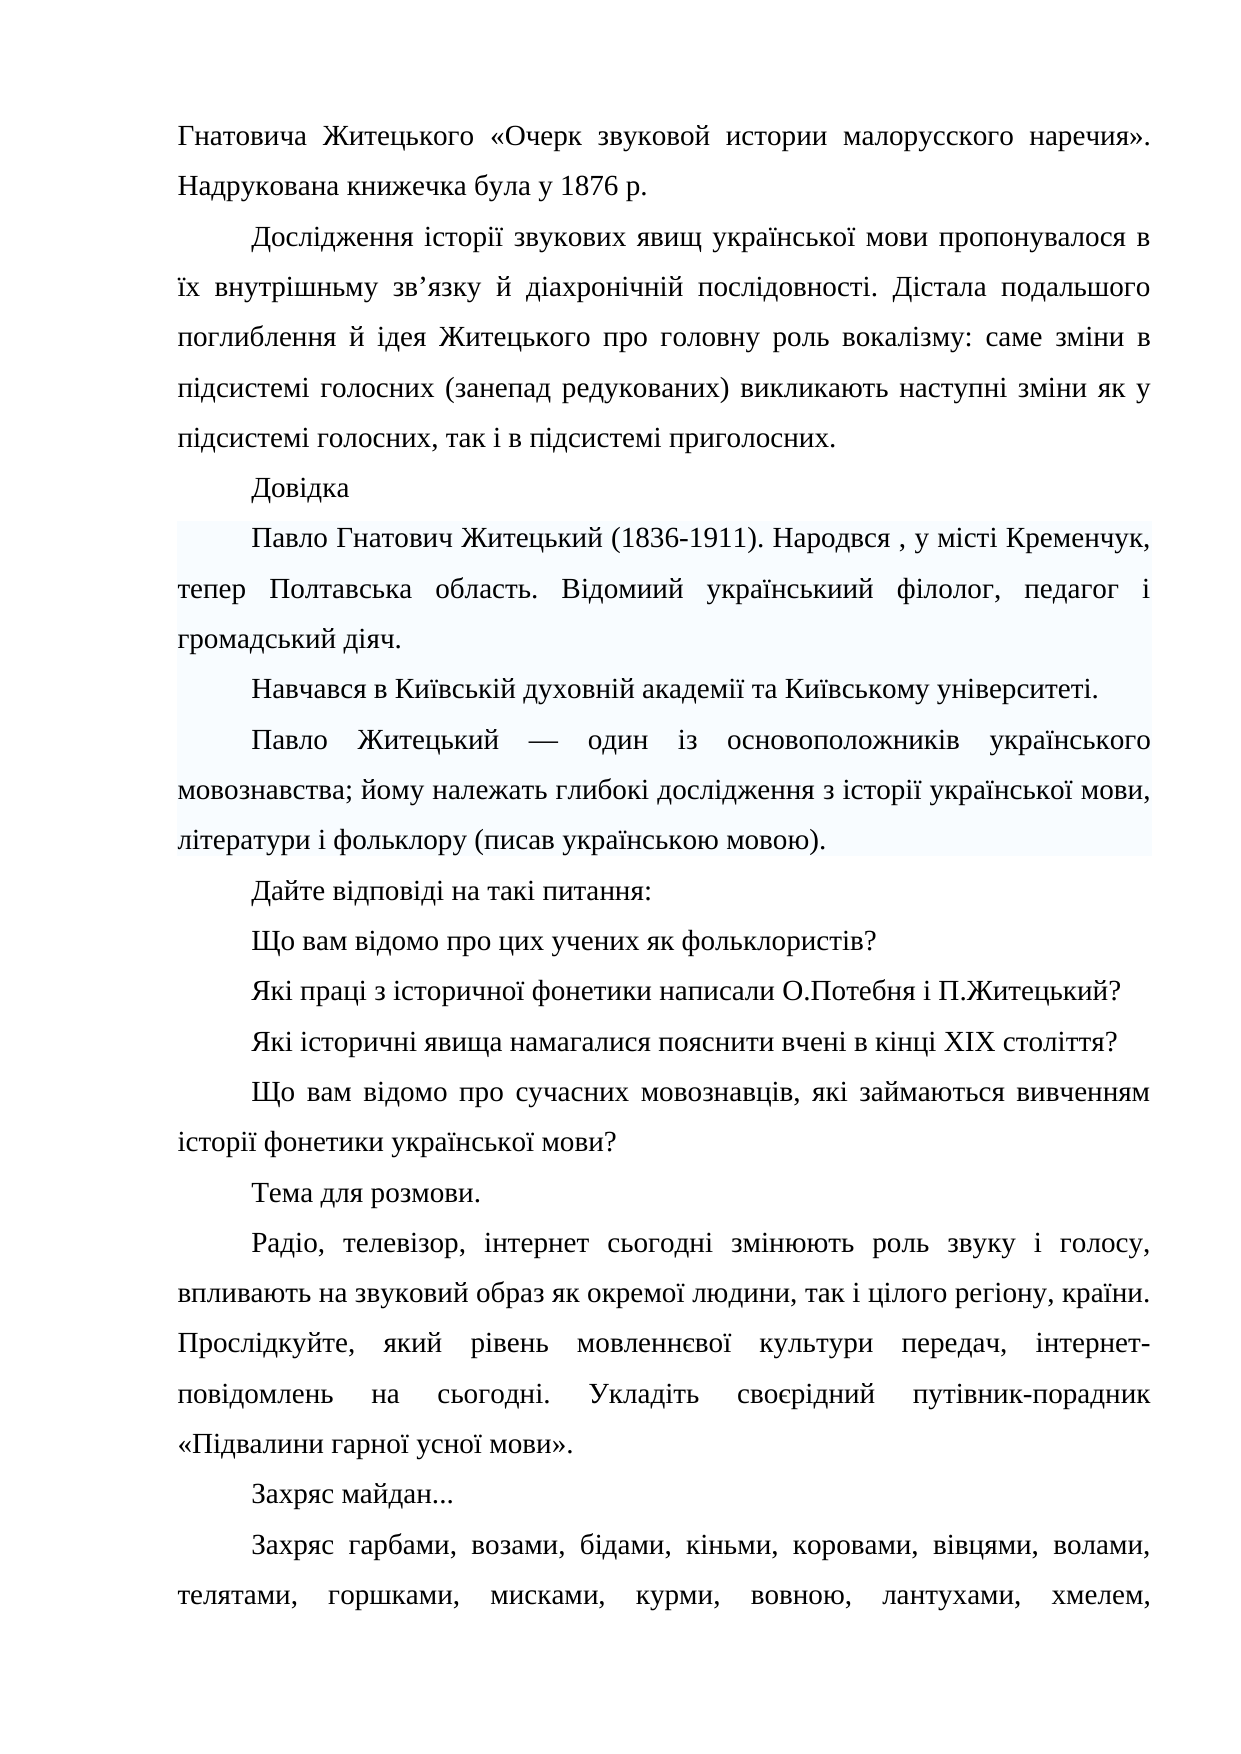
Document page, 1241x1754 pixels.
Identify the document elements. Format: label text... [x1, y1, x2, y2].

text Тема для розмови. [177, 1175, 1152, 1208]
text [177, 118, 1152, 202]
text Захряс майдан... [177, 1477, 1152, 1510]
text Які історичні явища намагалися пояснити вчені в кінці ХІХ століття? [177, 1024, 1152, 1057]
text Павло Гнатович Житецький (1836-1911). Народвся , у місті Кременчук, тепер Полтавська область. Відомиий українськиий філолог, педагог і громадський діяч. [177, 521, 1152, 655]
text Що вам відомо про цих учених як фольклористів? [177, 923, 1152, 957]
text Павло Житецький — один із основоположників українського мовознавства; йому належать глибокі дослідження з історії української мови, літератури і фольклору (писав українською мовою). [177, 722, 1152, 856]
text Дослідження історії звукових явищ української мови пропонувалося в їх внутрішньму зв’язку й діахронічній послідовності. Дістала подальшого поглиблення й ідея Житецького про головну роль вокалізму: саме зміни в підсистемі голосних (занепад редукованих) викликають наступні зміни як у підсистемі голосних, так і в підсистемі приголосних. [177, 219, 1152, 453]
text Дайте відповіді на такі питання: [177, 873, 1152, 906]
text Радіо, телевізор, інтернет сьогодні змінюють роль звуку і голосу, впливають на звуковий образ як окремої людини, так і цілого регіону, країни. Прослідкуйте, який рівень мовленнєвої культури передач, інтернет-повідомлень на сьогодні. Укладіть своєрідний путівник-порадник «Підвалини гарної усної мови». [177, 1225, 1152, 1460]
text Які праці з історичної фонетики написали О.Потебня і П.Житецький? [177, 973, 1152, 1007]
text Що вам відомо про сучасних мовознавців, які займаються вивченням історії фонетики української мови? [177, 1074, 1152, 1158]
text Довідка [177, 470, 1152, 504]
text Навчався в Київській духовній академії та Київському університеті. [177, 672, 1152, 705]
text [177, 1527, 1152, 1611]
